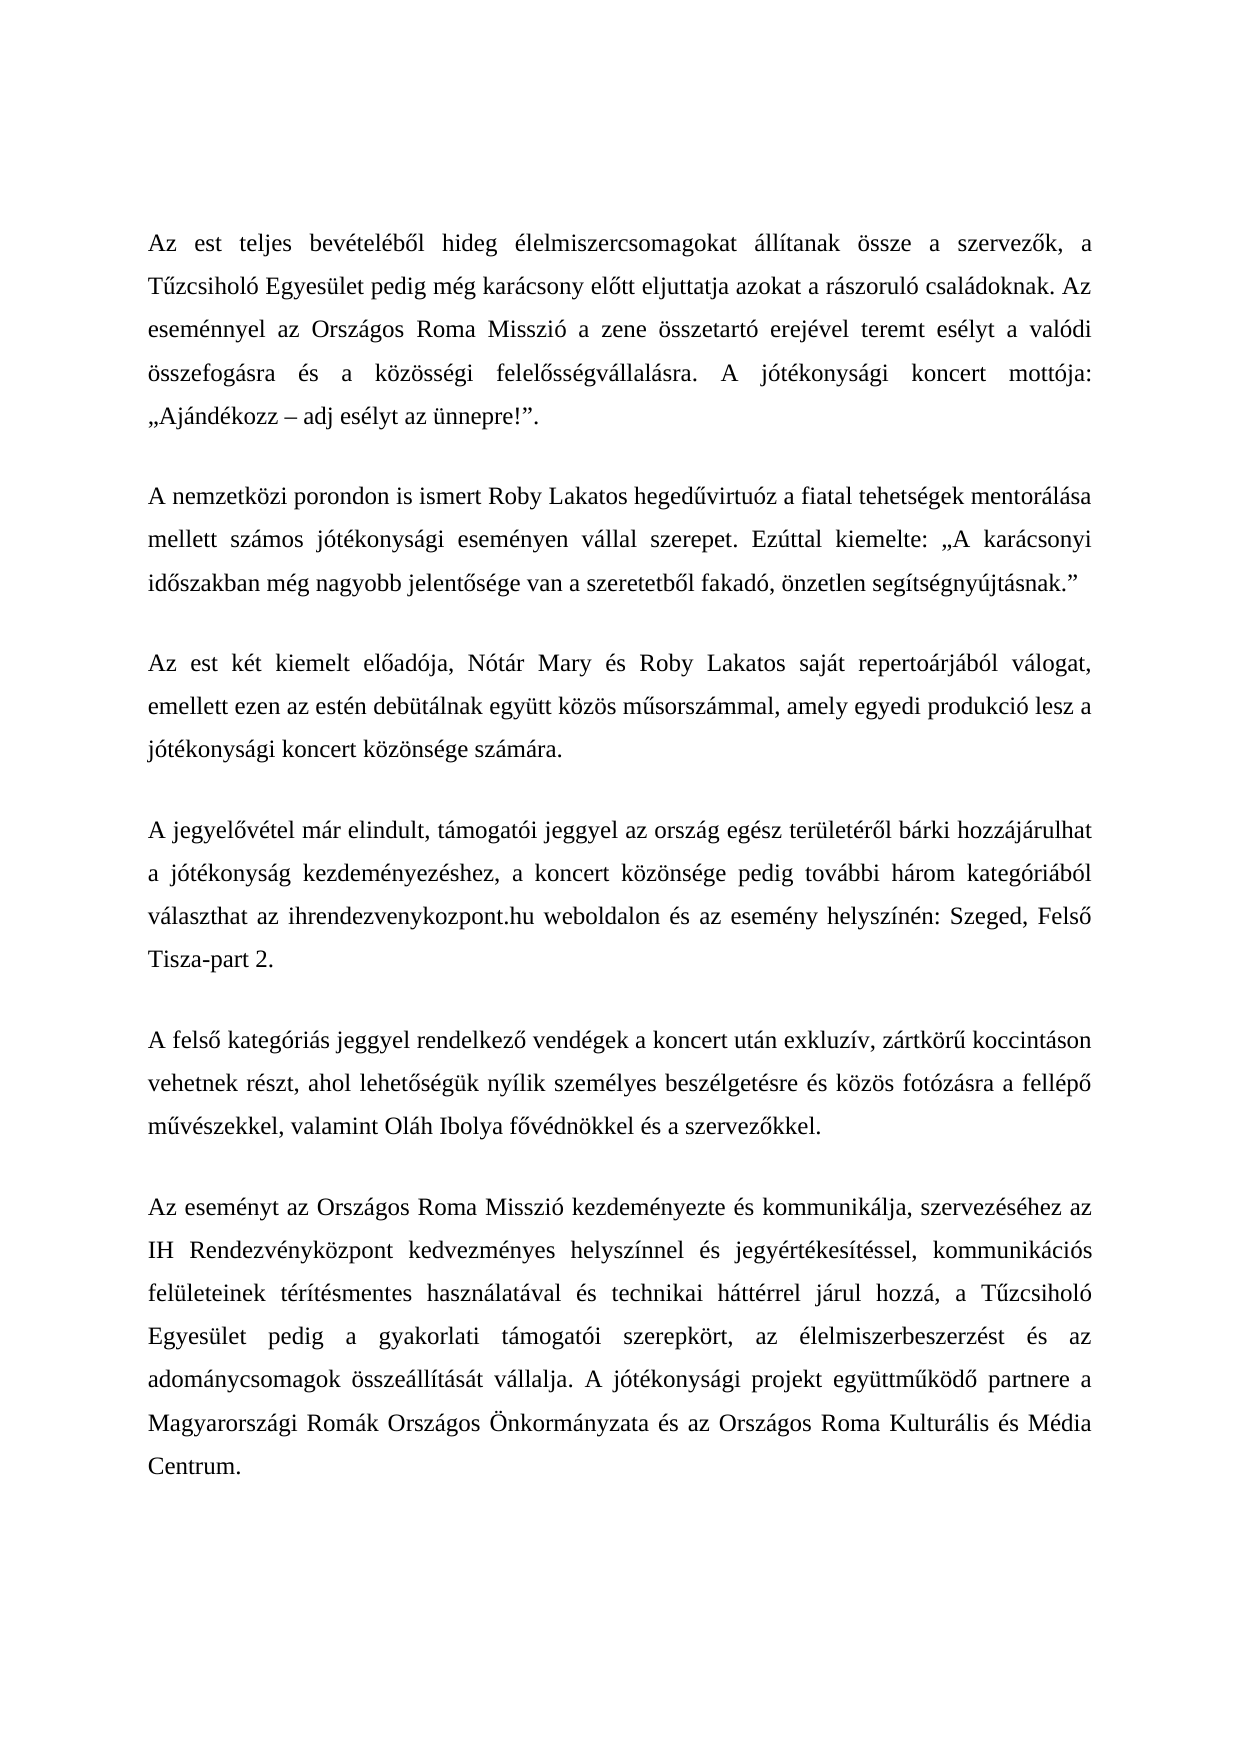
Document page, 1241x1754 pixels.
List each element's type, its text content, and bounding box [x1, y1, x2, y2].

subtitle Az est két kiemelt előadója, Nótár Mary és Roby Lakatos saját repertoárjából válogat, emellett ezen az estén debütálnak együtt közös műsorszámmal, amely egyedi produkció lesz a jótékonysági koncert közönsége számára. [148, 648, 1093, 763]
subtitle A jegyelővétel már elindult, támogatói jeggyel az ország egész területéről bárki hozzájárulhat a jótékonyság kezdeményezéshez, a koncert közönsége pedig további három kategóriából választhat az ihrendezvenykozpont.hu weboldalon és az esemény helyszínén: Szeged, Felső Tisza-part 2. [148, 815, 1093, 973]
subtitle Az eseményt az Országos Roma Misszió kezdeményezte és kommunikálja, szervezéséhez az IH Rendezvényközpont kedvezményes helyszínnel és jegyértékesítéssel, kommunikációs felületeinek térítésmentes használatával és technikai háttérrel járul hozzá, a Tűzcsiholó Egyesület pedig a gyakorlati támogatói szerepkört, az élelmiszerbeszerzést és az adománycsomagok összeállítását vállalja. A jótékonysági projekt együttműködő partnere a Magyarországi Romák Országos Önkormányzata és az Országos Roma Kulturális és Média Centrum. [148, 1192, 1093, 1479]
subtitle A felső kategóriás jeggyel rendelkező vendégek a koncert után exkluzív, zártkörű koccintáson vehetnek részt, ahol lehetőségük nyílik személyes beszélgetésre és közös fotózásra a fellépő művészekkel, valamint Oláh Ibolya fővédnökkel és a szervezőkkel. [148, 1025, 1093, 1140]
subtitle A nemzetközi porondon is ismert Roby Lakatos hegedűvirtuóz a fiatal tehetségek mentorálása mellett számos jótékonysági eseményen vállal szerepet. Ezúttal kiemelte: „A karácsonyi időszakban még nagyobb jelentősége van a szeretetből fakadó, önzetlen segítségnyújtásnak.” [148, 481, 1093, 596]
subtitle Az est teljes bevételéből hideg élelmiszercsomagokat állítanak össze a szervezők, a Tűzcsiholó Egyesület pedig még karácsony előtt eljuttatja azokat a rászoruló családoknak. Az eseménnyel az Országos Roma Misszió a zene összetartó erejével teremt esélyt a valódi összefogásra és a közösségi felelősségvállalásra. A jótékonysági koncert mottója: „Ajándékozz – adj esélyt az ünnepre!”. [148, 228, 1093, 429]
